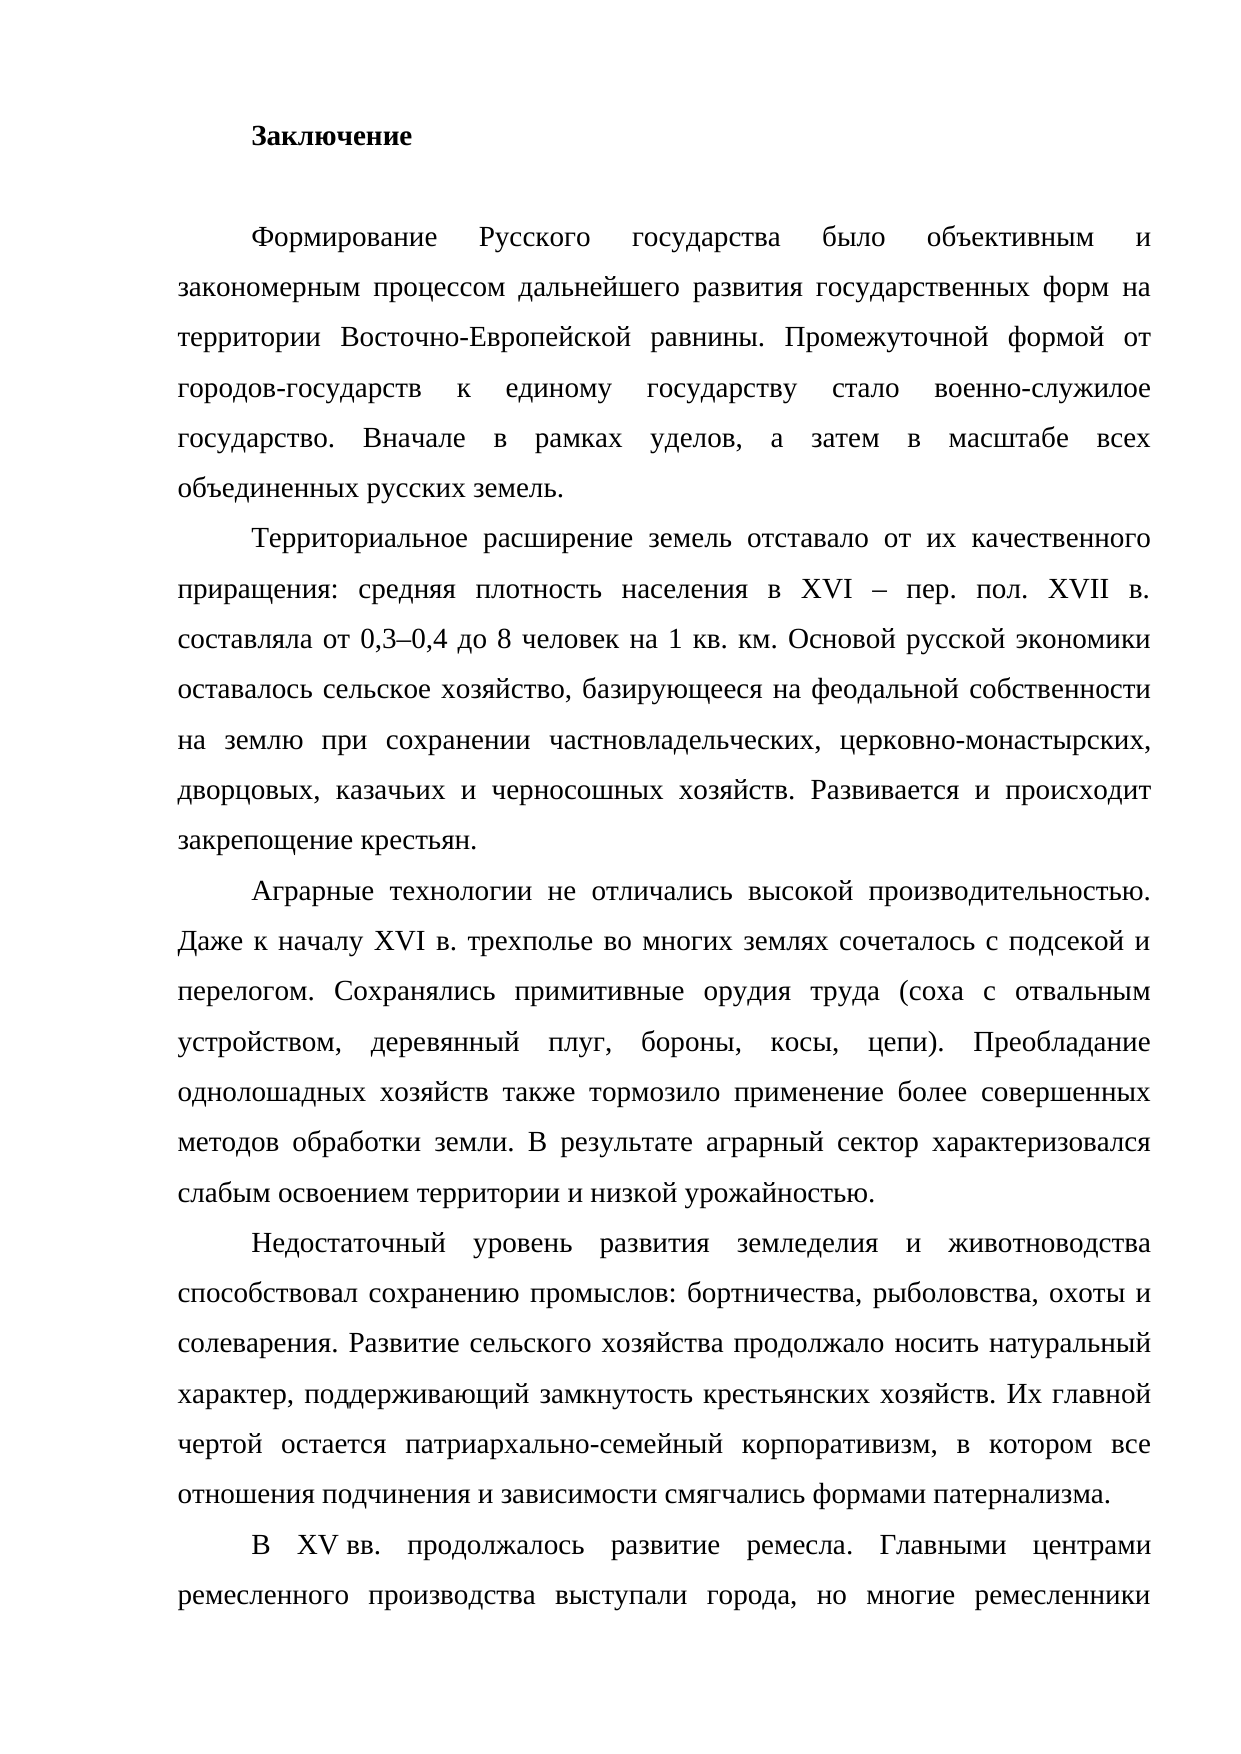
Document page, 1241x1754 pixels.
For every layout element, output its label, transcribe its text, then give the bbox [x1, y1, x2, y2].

text Недостаточный уровень развития земледелия и животноводства способствовал сохранению промыслов: бортничества, рыболовства, охоты и солеварения. Развитие сельского хозяйства продолжало носить натуральный характер, поддерживающий замкнутость крестьянских хозяйств. Их главной чертой остается патриархально-семейный корпоративизм, в котором все отношения подчинения и зависимости смягчались формами патернализма. [177, 1225, 1152, 1510]
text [177, 1527, 1152, 1611]
text Формирование Русского государства было объективным и закономерным процессом дальнейшего развития государственных форм на территории Восточно-Европейской равнины. Промежуточной формой от городов-государств к единому государству стало военно-служилое государство. Вначале в рамках уделов, а затем в масштабе всех объединенных русских земель. [177, 219, 1152, 504]
text Заключение [177, 118, 1152, 152]
text Территориальное расширение земель отставало от их качественного приращения: средняя плотность населения в ХVI – пер. пол. ХVII в. составляла от 0,3–0,4 до 8 человек на 1 кв. км. Основой русской экономики оставалось сельское хозяйство, базирующееся на феодальной собственности на землю при сохранении частновладельческих, церковно-монастырских, дворцовых, казачьих и черносошных хозяйств. Развивается и происходит закрепощение крестьян. [177, 521, 1152, 856]
text Аграрные технологии не отличались высокой производительностью. Даже к началу ХVI в. трехполье во многих землях сочеталось с подсекой и перелогом. Сохранялись примитивные орудия труда (соха с отвальным устройством, деревянный плуг, бороны, косы, цепи). Преобладание однолошадных хозяйств также тормозило применение более совершенных методов обработки земли. В результате аграрный сектор характеризовался слабым освоением территории и низкой урожайностью. [177, 873, 1152, 1208]
